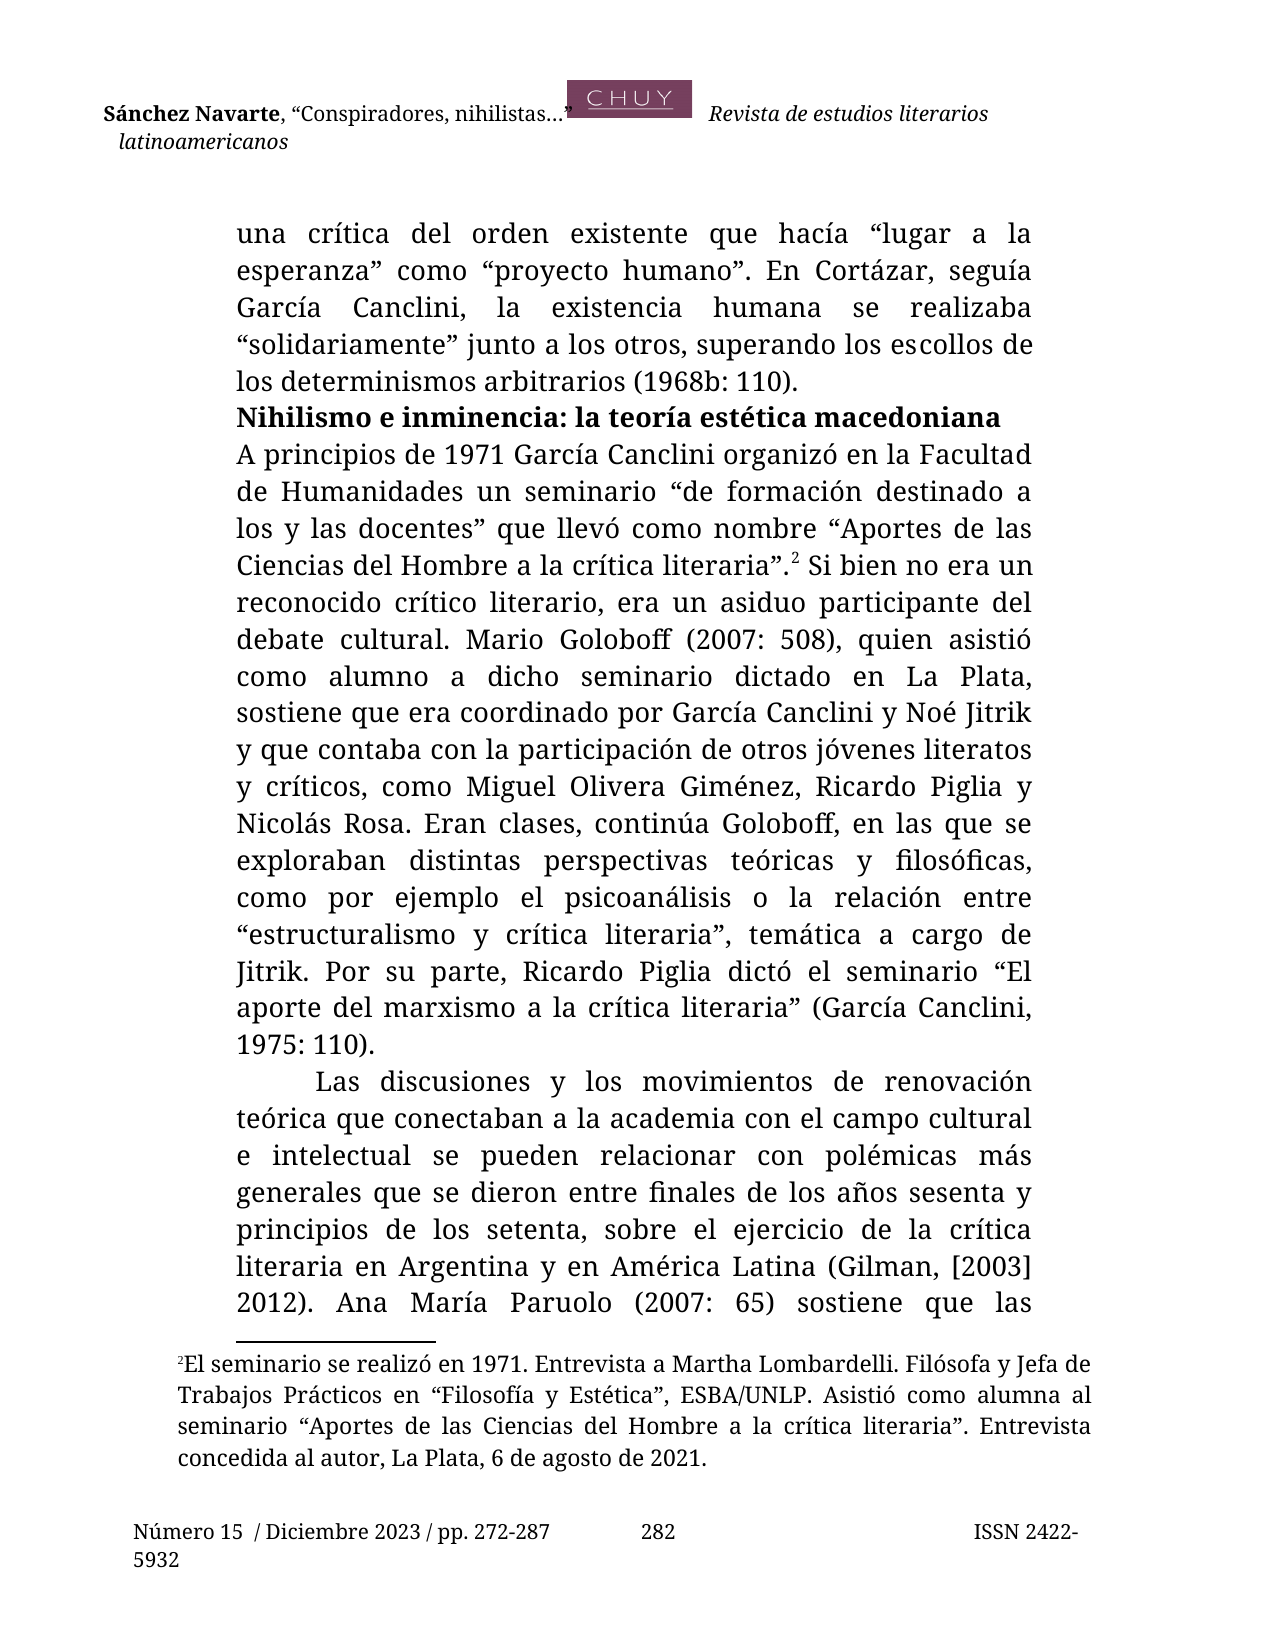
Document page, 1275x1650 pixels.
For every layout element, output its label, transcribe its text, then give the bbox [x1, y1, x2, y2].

text Nihilismo e inminencia: la teoría estética macedoniana [236, 399, 1034, 436]
text A principios de 1971 García Canclini organizó en la Facultad de Humanidades un seminario “de formación destinado a los y las docentes” que llevó como nombre “Aportes de las Ciencias del Hombre a la crítica literaria”. Si bien no era un reconocido crítico literario, era un asiduo participante del debate cultural. Mario Goloboff (2007: 508), quien asistió como alumno a dicho seminario dictado en La Plata, sostiene que era coordinado por García Canclini y Noé Jitrik y que contaba con la participación de otros jóvenes literatos y críticos, como Miguel Olivera Giménez, Ricardo Piglia y Nicolás Rosa. Eran clases, continúa Goloboff, en las que se exploraban distintas perspectivas teóricas y filosóficas, como por ejemplo el psicoanálisis o la relación entre “estructuralismo y crítica literaria”, temática a cargo de Jitrik. Por su parte, Ricardo Piglia dictó el seminario “El aporte del marxismo a la crítica literaria” (García Canclini, 1975: 110). [236, 436, 1034, 1063]
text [236, 1063, 1034, 1321]
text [236, 214, 1034, 399]
picture [567, 80, 693, 118]
